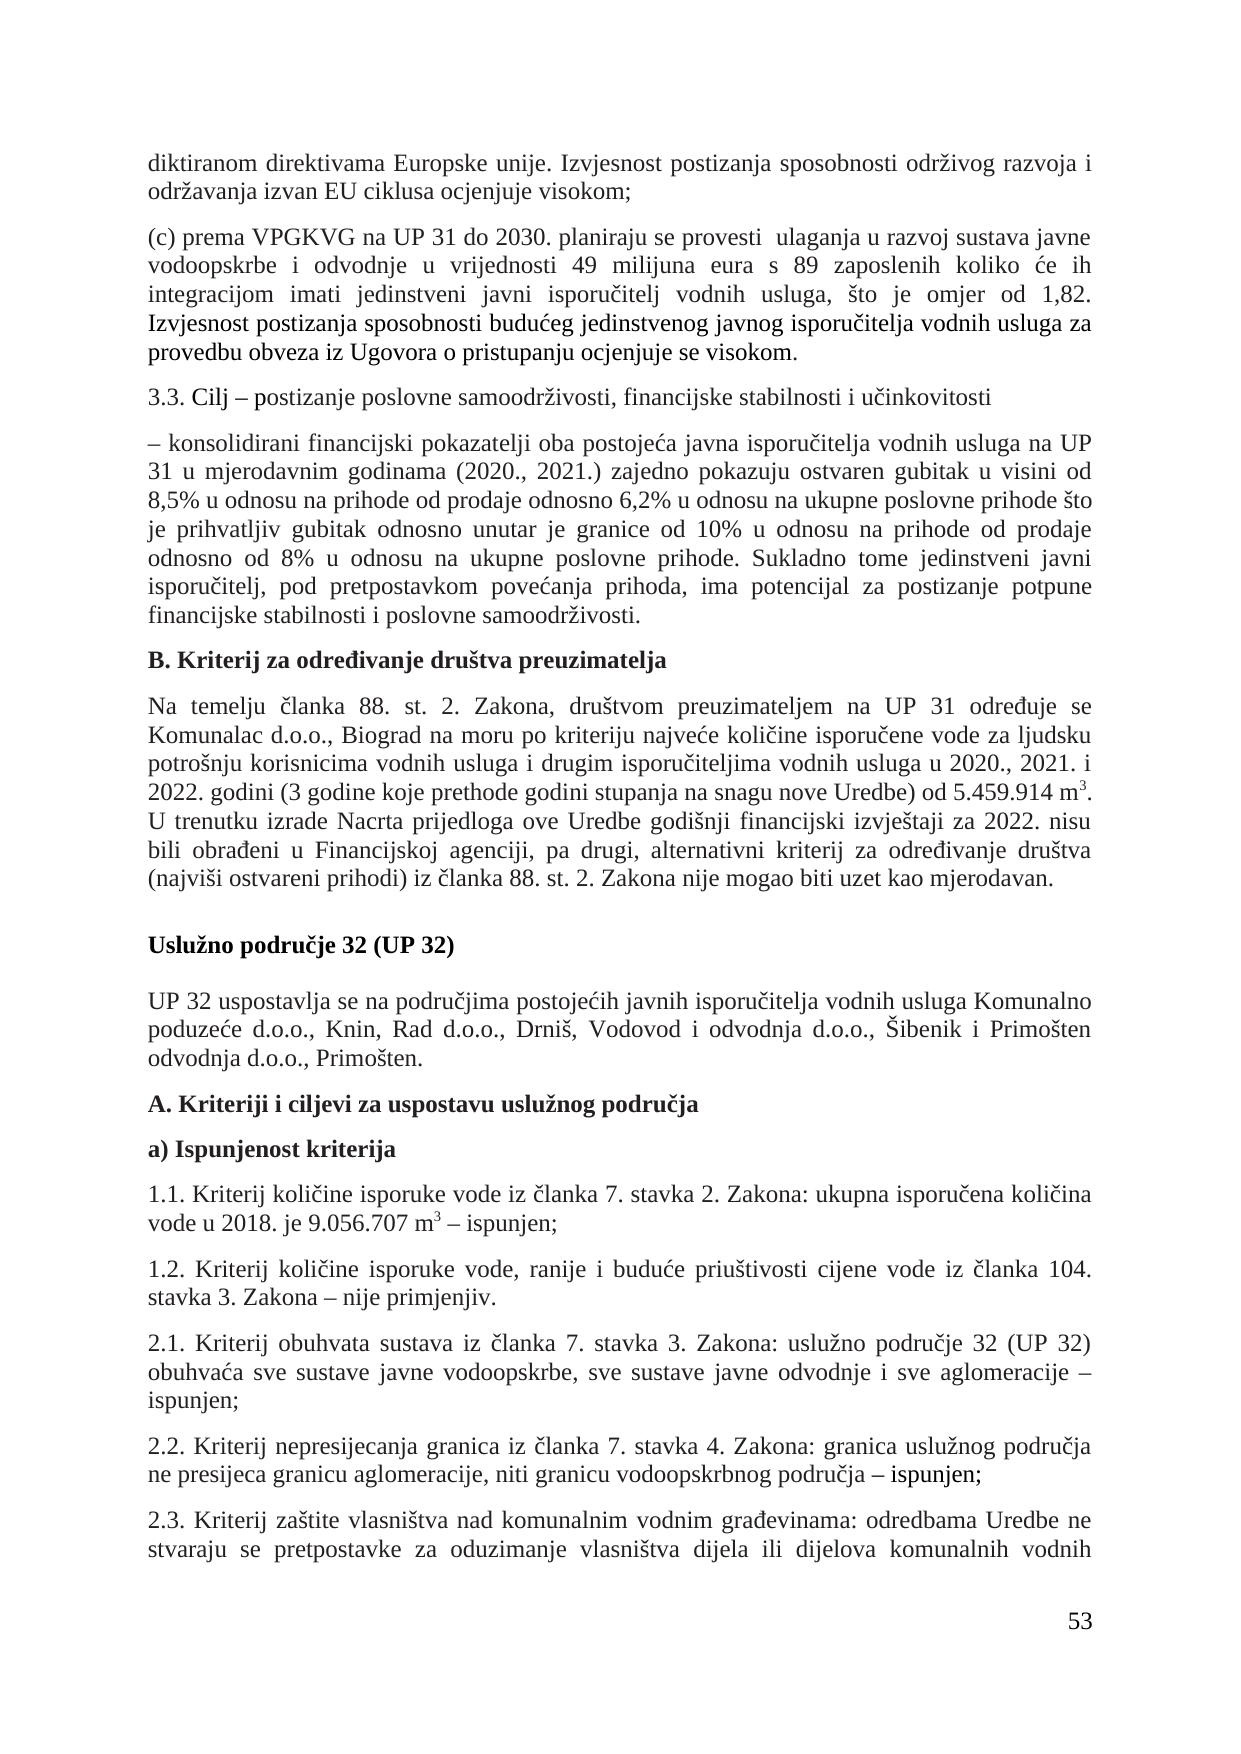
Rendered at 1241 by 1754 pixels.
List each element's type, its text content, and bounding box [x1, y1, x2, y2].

text a) Ispunjenost kriterija [148, 1134, 1093, 1163]
text – konsolidirani financijski pokazatelji oba postojeća javna isporučitelja vodnih usluga na UP 31 u mjerodavnim godinama (2020., 2021.) zajedno pokazuju ostvaren gubitak u visini od 8,5% u odnosu na prihode od prodaje odnosno 6,2% u odnosu na ukupne poslovne prihode što je prihvatljiv gubitak odnosno unutar je granice od 10% u odnosu na prihode od prodaje odnosno od 8% u odnosu na ukupne poslovne prihode. Sukladno tome jedinstveni javni isporučitelj, pod pretpostavkom povećanja prihoda, ima potencijal za postizanje potpune financijske stabilnosti i poslovne samoodrživosti. [148, 428, 1093, 629]
text A. Kriteriji i ciljevi za uspostavu uslužnog područja [148, 1089, 1093, 1117]
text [148, 1505, 1093, 1562]
text UP 32 uspostavlja se na područjima postojećih javnih isporučitelja vodnih usluga Komunalno poduzeće d.o.o., Knin, Rad d.o.o., Drniš, Vodovod i odvodnja d.o.o., Šibenik i Primošten odvodnja d.o.o., Primošten. [148, 986, 1093, 1072]
text Uslužno područje 32 (UP 32) [148, 930, 1093, 958]
text 3.3. Cilj – postizanje poslovne samoodrživosti, financijske stabilnosti i učinkovitosti [148, 382, 1093, 411]
text (c) prema VPGKVG na UP 31 do 2030. planiraju se provesti ulaganja u razvoj sustava javne vodoopskrbe i odvodnje u vrijednosti 49 milijuna eura s 89 zaposlenih koliko će ih integracijom imati jedinstveni javni isporučitelj vodnih usluga, što je omjer od 1,82. Izvjesnost postizanja sposobnosti budućeg jedinstvenog javnog isporučitelja vodnih usluga za provedbu obveza iz Ugovora o pristupanju ocjenjuje se visokom. [148, 222, 1093, 366]
text B. Kriterij za određivanje društva preuzimatelja [148, 646, 1093, 674]
text 1.1. Kriterij količine isporuke vode iz članka 7. stavka 2. Zakona: ukupna isporučena količina vode u 2018. je 9.056.707 m3 – ispunjen; [148, 1179, 1093, 1237]
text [148, 148, 1093, 205]
text 2.1. Kriterij obuhvata sustava iz članka 7. stavka 3. Zakona: uslužno područje 32 (UP 32) obuhvaća sve sustave javne vodoopskrbe, sve sustave javne odvodnje i sve aglomeracije – ispunjen; [148, 1328, 1093, 1414]
text Na temelju članka 88. st. 2. Zakona, društvom preuzimateljem na UP 31 određuje se Komunalac d.o.o., Biograd na moru po kriteriju najveće količine isporučene vode za ljudsku potrošnju korisnicima vodnih usluga i drugim isporučiteljima vodnih usluga u 2020., 2021. i 2022. godini (3 godine koje prethode godini stupanja na snagu nove Uredbe) od 5.459.914 m3. U trenutku izrade Nacrta prijedloga ove Uredbe godišnji financijski izvještaji za 2022. nisu bili obrađeni u Financijskoj agenciji, pa drugi, alternativni kriterij za određivanje društva (najviši ostvareni prihodi) iz članka 88. st. 2. Zakona nije mogao biti uzet kao mjerodavan. [148, 691, 1093, 892]
text 2.2. Kriterij nepresijecanja granica iz članka 7. stavka 4. Zakona: granica uslužnog područja ne presijeca granicu aglomeracije, niti granicu vodoopskrbnog područja – ispunjen; [148, 1431, 1093, 1488]
text 1.2. Kriterij količine isporuke vode, ranije i buduće priuštivosti cijene vode iz članka 104. stavka 3. Zakona – nije primjenjiv. [148, 1254, 1093, 1311]
